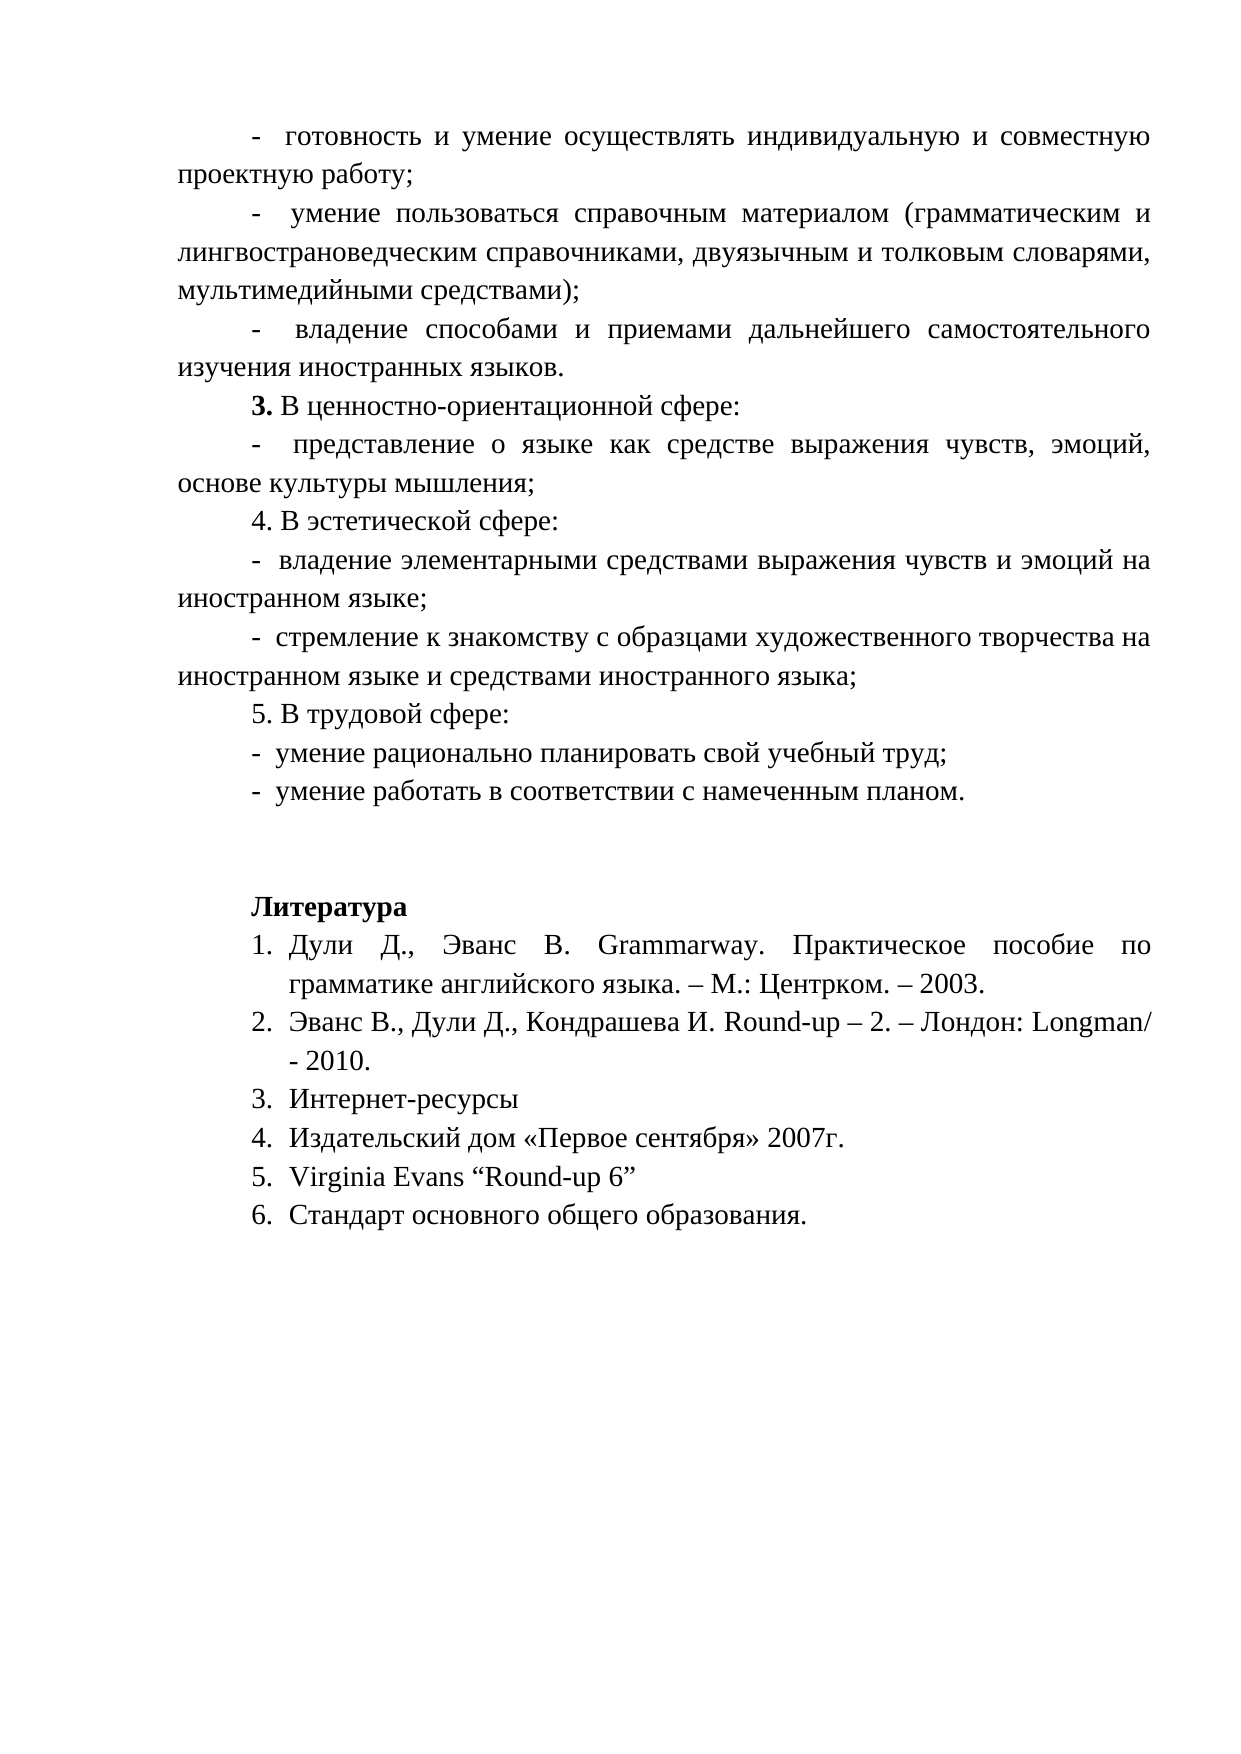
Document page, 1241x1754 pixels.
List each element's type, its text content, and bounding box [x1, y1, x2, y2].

text 5. В трудовой сфере: [177, 696, 1152, 730]
text 4. В эстетической сфере: [177, 503, 1152, 537]
text 3. В ценностно-ориентационной сфере: [177, 388, 1152, 421]
text - умение рационально планировать свой учебный труд; [177, 735, 1152, 768]
text - представление о языке как средстве выражения чувств, эмоций, основе культуры мышления; [177, 426, 1152, 498]
text - умение работать в соответствии с намеченным планом. [177, 773, 1152, 807]
list Стандарт основного общего образования. [251, 1197, 1152, 1231]
text - готовность и умение осуществлять индивидуальную и совместную проектную работу; [177, 118, 1152, 190]
text - владение элементарными средствами выражения чувств и эмоций на иностранном языке; [177, 542, 1152, 614]
list Дули Д., Эванс В. Grammarway. Практическое пособие по грамматике английского языка. – М.: Центрком. – 2003. [251, 927, 1152, 999]
list Virginia Evans “Round-up 6” [251, 1159, 1152, 1192]
text - владение способами и приемами дальнейшего самостоятельного изучения иностранных языков. [177, 311, 1152, 383]
list Эванс В., Дули Д., Кондрашева И. Round-up – 2. – Лондон: Longman/ - 2010. [251, 1004, 1152, 1077]
list Интернет-ресурсы [251, 1082, 1152, 1115]
text Литература [177, 889, 1152, 922]
list Издательский дом «Первое сентября» 2007г. [251, 1120, 1152, 1154]
text - стремление к знакомству с образцами художественного творчества на иностранном языке и средствами иностранного языка; [177, 619, 1152, 691]
text - умение пользоваться справочным материалом (грамматическим и лингвострановедческим справочниками, двуязычным и толковым словарями, мультимедийными средствами); [177, 195, 1152, 306]
